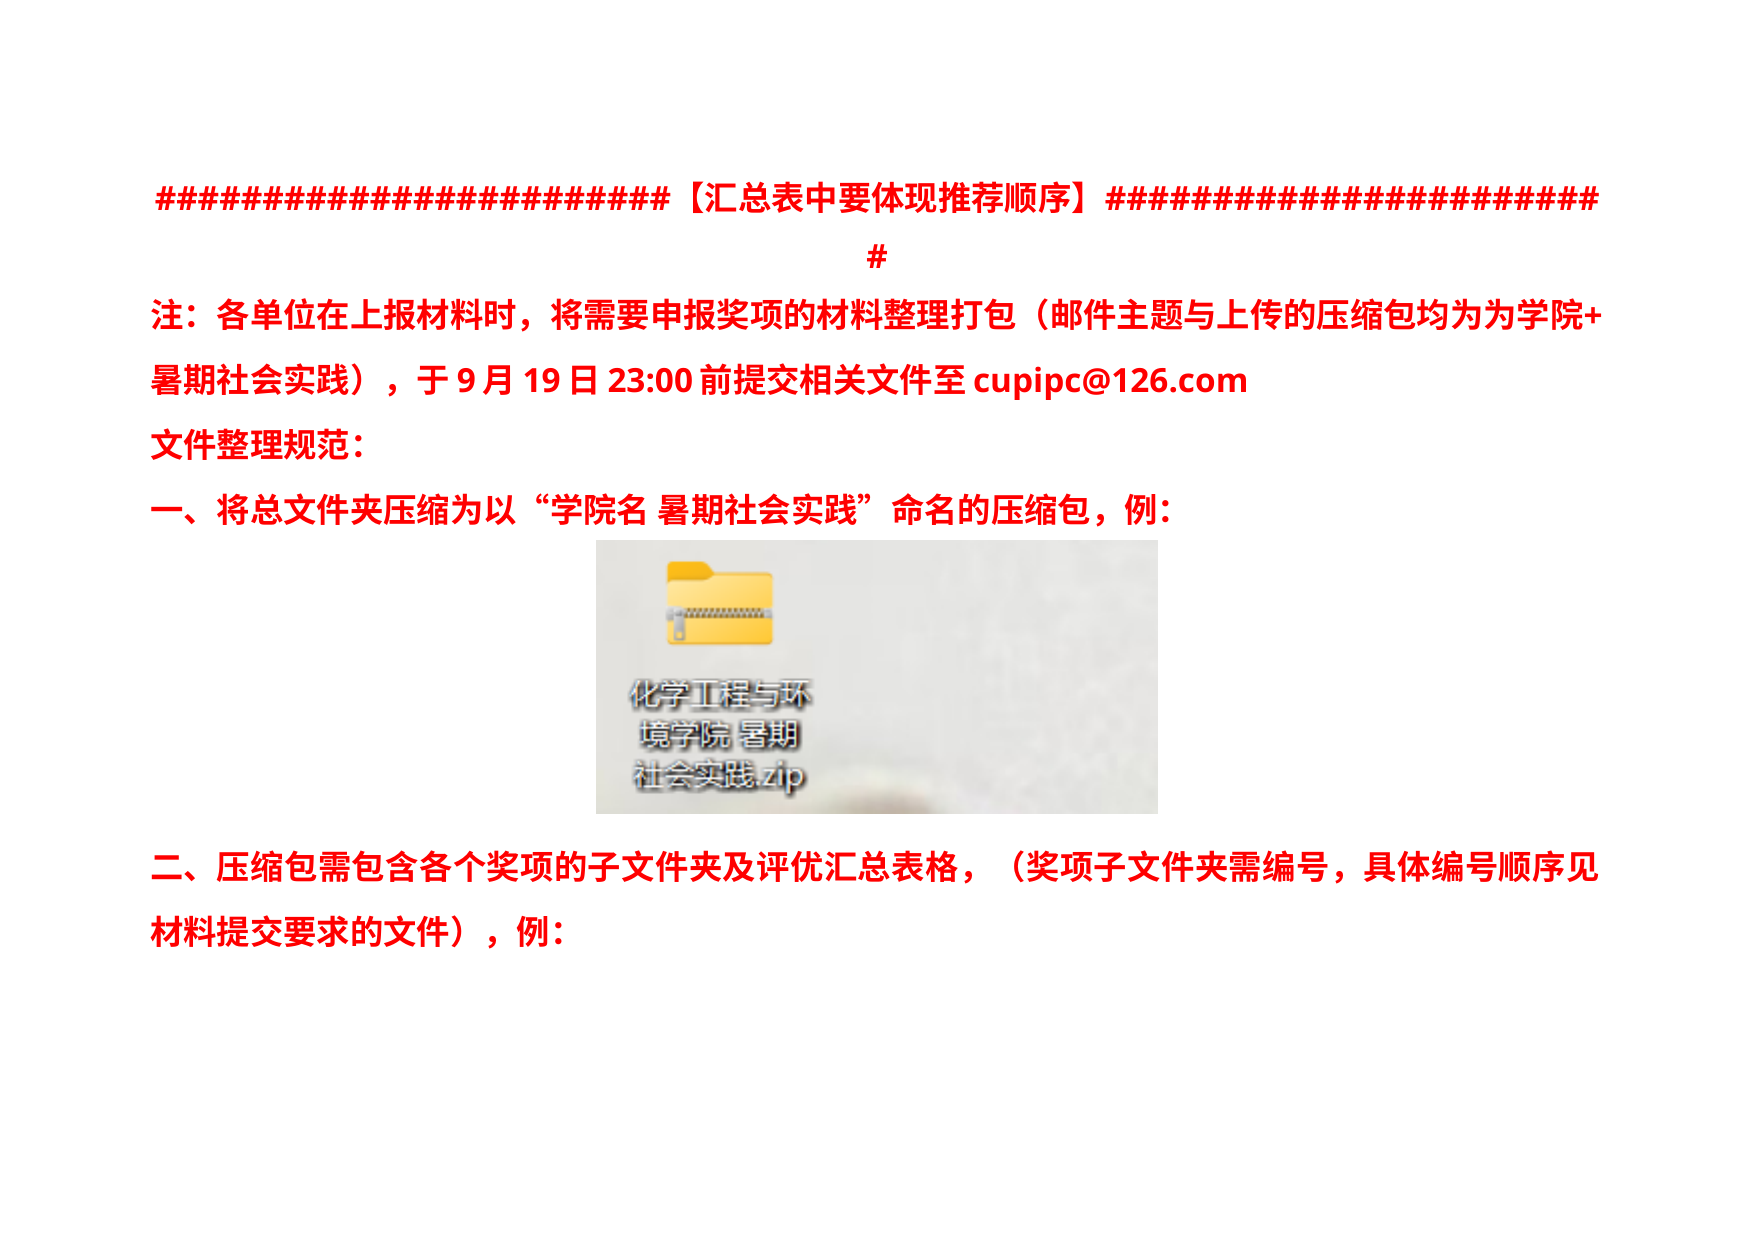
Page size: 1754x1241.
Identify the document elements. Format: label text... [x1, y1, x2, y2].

picture [596, 540, 1158, 814]
text 注：各单位在上报材料时，将需要申报奖项的材料整理打包（邮件主题与上传的压缩包均为为学院+暑期社会实践），于9月19日23:00前提交相关文件至cupipc@126.com [150, 280, 1604, 410]
text ########################【汇总表中要体现推荐顺序】######################## [150, 164, 1604, 280]
text 一、将总文件夹压缩为以“学院名 暑期社会实践”命名的压缩包，例： [150, 475, 1604, 540]
list 压缩包需包含各个奖项的子文件夹及评优汇总表格，（奖项子文件夹需编号，具体编号顺序见材料提交要求的文件），例： [150, 833, 1604, 963]
text 文件整理规范： [150, 410, 1604, 475]
